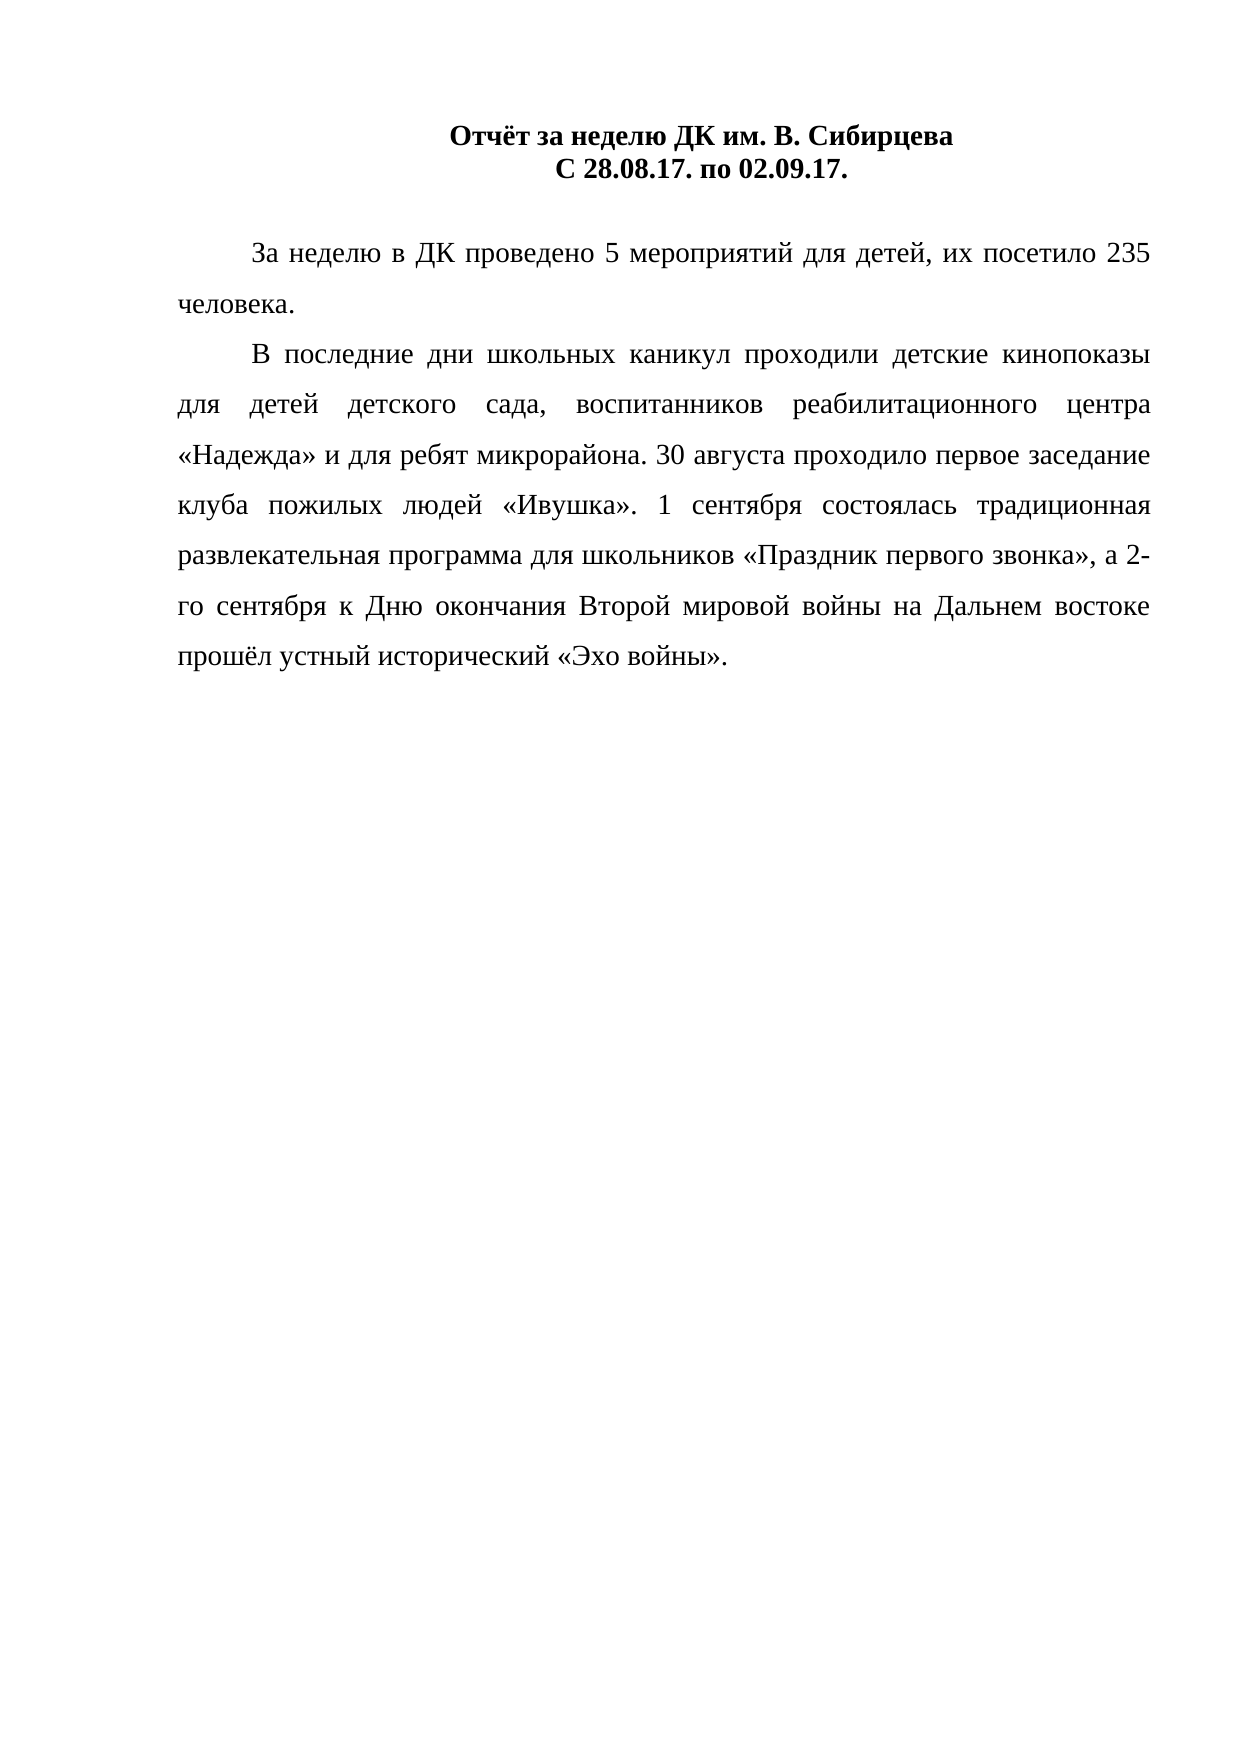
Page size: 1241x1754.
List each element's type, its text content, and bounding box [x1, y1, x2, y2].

text За неделю в ДК проведено 5 мероприятий для детей, их посетило 235 человека. [177, 236, 1152, 319]
text Отчёт за неделю ДК им. В. Сибирцева [177, 118, 1152, 152]
text В последние дни школьных каникул проходили детские кинопоказы для детей детского сада, воспитанников реабилитационного центра «Надежда» и для ребят микрорайона. 30 августа проходило первое заседание клуба пожилых людей «Ивушка». 1 сентября состоялась традиционная развлекательная программа для школьников «Праздник первого звонка», а 2-го сентября к Дню окончания Второй мировой войны на Дальнем востоке прошёл устный исторический «Эхо войны». [177, 336, 1152, 672]
text С 28.08.17. по 02.09.17. [177, 152, 1152, 185]
